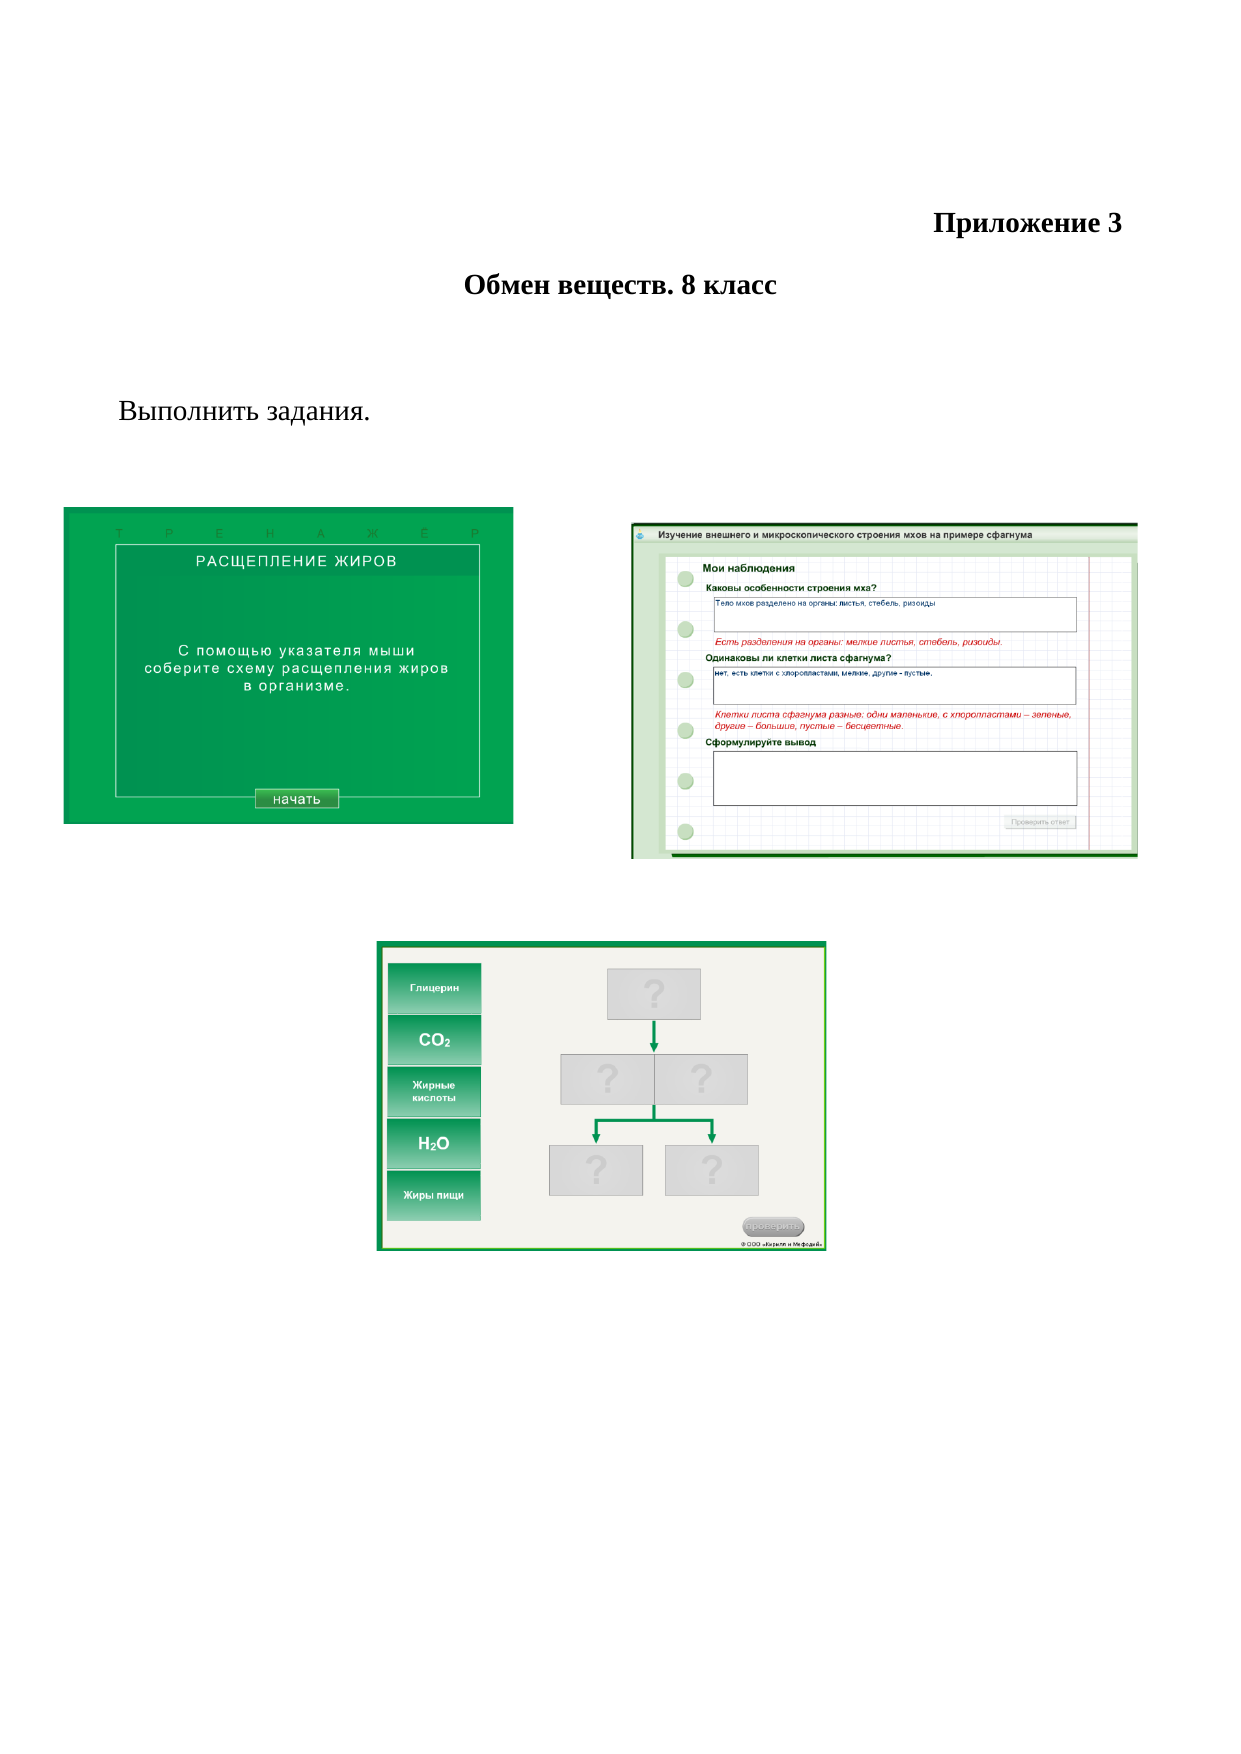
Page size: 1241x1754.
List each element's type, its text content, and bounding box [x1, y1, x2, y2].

text Выполнить задания. [118, 393, 1122, 426]
picture [376, 941, 827, 1251]
picture [631, 522, 1138, 859]
picture [63, 507, 514, 824]
text Приложение 3 [118, 205, 1122, 238]
text Обмен веществ. 8 класс [118, 267, 1122, 301]
